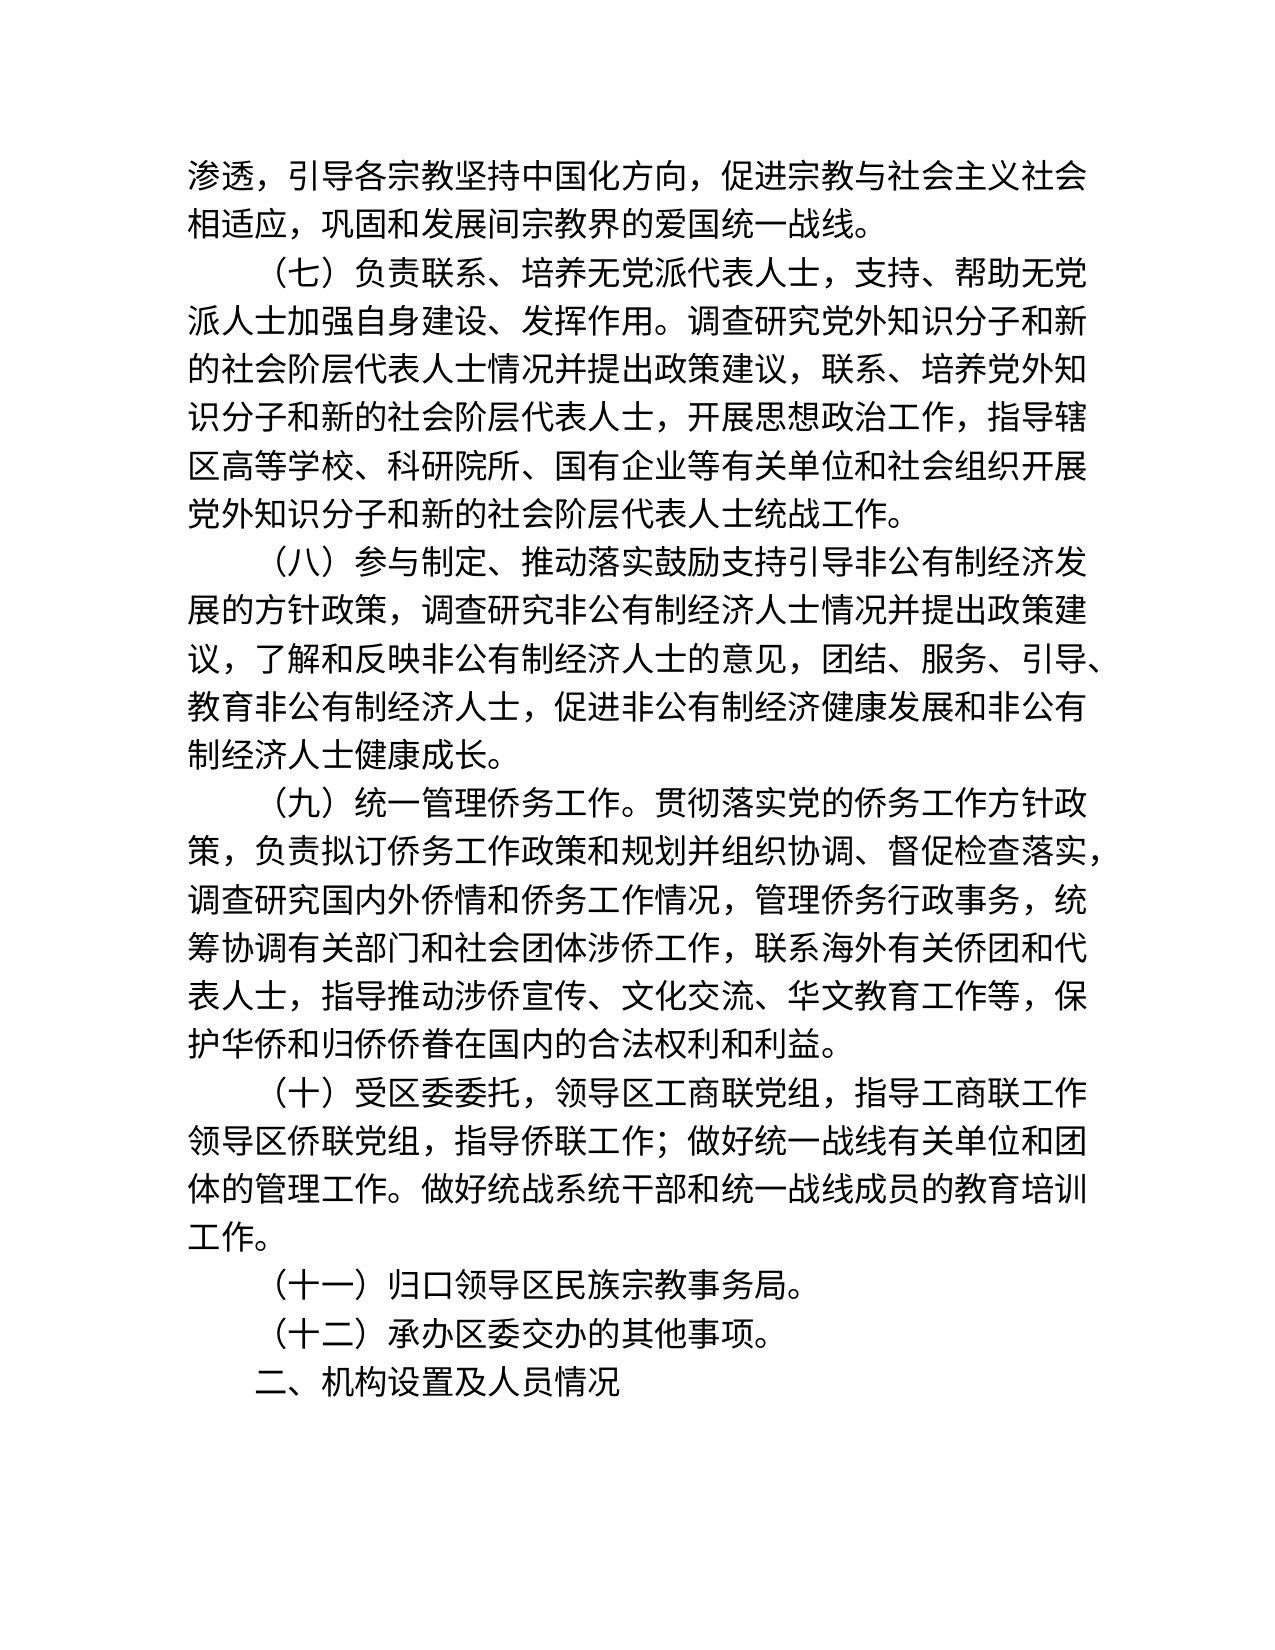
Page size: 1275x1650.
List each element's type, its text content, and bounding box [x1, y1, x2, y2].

text 二、机构设置及人员情况 [187, 1356, 1087, 1404]
text （九）统一管理侨务工作。贯彻落实党的侨务工作方针政策，负责拟订侨务工作政策和规划并组织协调、督促检查落实，调查研究国内外侨情和侨务工作情况，管理侨务行政事务，统筹协调有关部门和社会团体涉侨工作，联系海外有关侨团和代表人士，指导推动涉侨宣传、文化交流、华文教育工作等，保护华侨和归侨侨眷在国内的合法权利和利益。 [187, 777, 1087, 1066]
text （十）受区委委托，领导区工商联党组，指导工商联工作；领导区侨联党组，指导侨联工作；做好统一战线有关单位和团体的管理工作。做好统战系统干部和统一战线成员的教育培训工作。 [187, 1066, 1087, 1259]
text （十一）归口领导区民族宗教事务局。 [187, 1259, 1087, 1307]
text （八）参与制定、推动落实鼓励支持引导非公有制经济发展的方针政策，调查研究非公有制经济人士情况并提出政策建议，了解和反映非公有制经济人士的意见，团结、服务、引导、教育非公有制经济人士，促进非公有制经济健康发展和非公有制经济人士健康成长。 [187, 536, 1087, 777]
text （七）负责联系、培养无党派代表人士，支持、帮助无党派人士加强自身建设、发挥作用。调查研究党外知识分子和新的社会阶层代表人士情况并提出政策建议，联系、培养党外知识分子和新的社会阶层代表人士，开展思想政治工作，指导辖区高等学校、科研院所、国有企业等有关单位和社会组织开展党外知识分子和新的社会阶层代表人士统战工作。 [187, 246, 1087, 536]
text （十二）承办区委交办的其他事项。 [187, 1307, 1087, 1356]
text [187, 150, 1087, 246]
